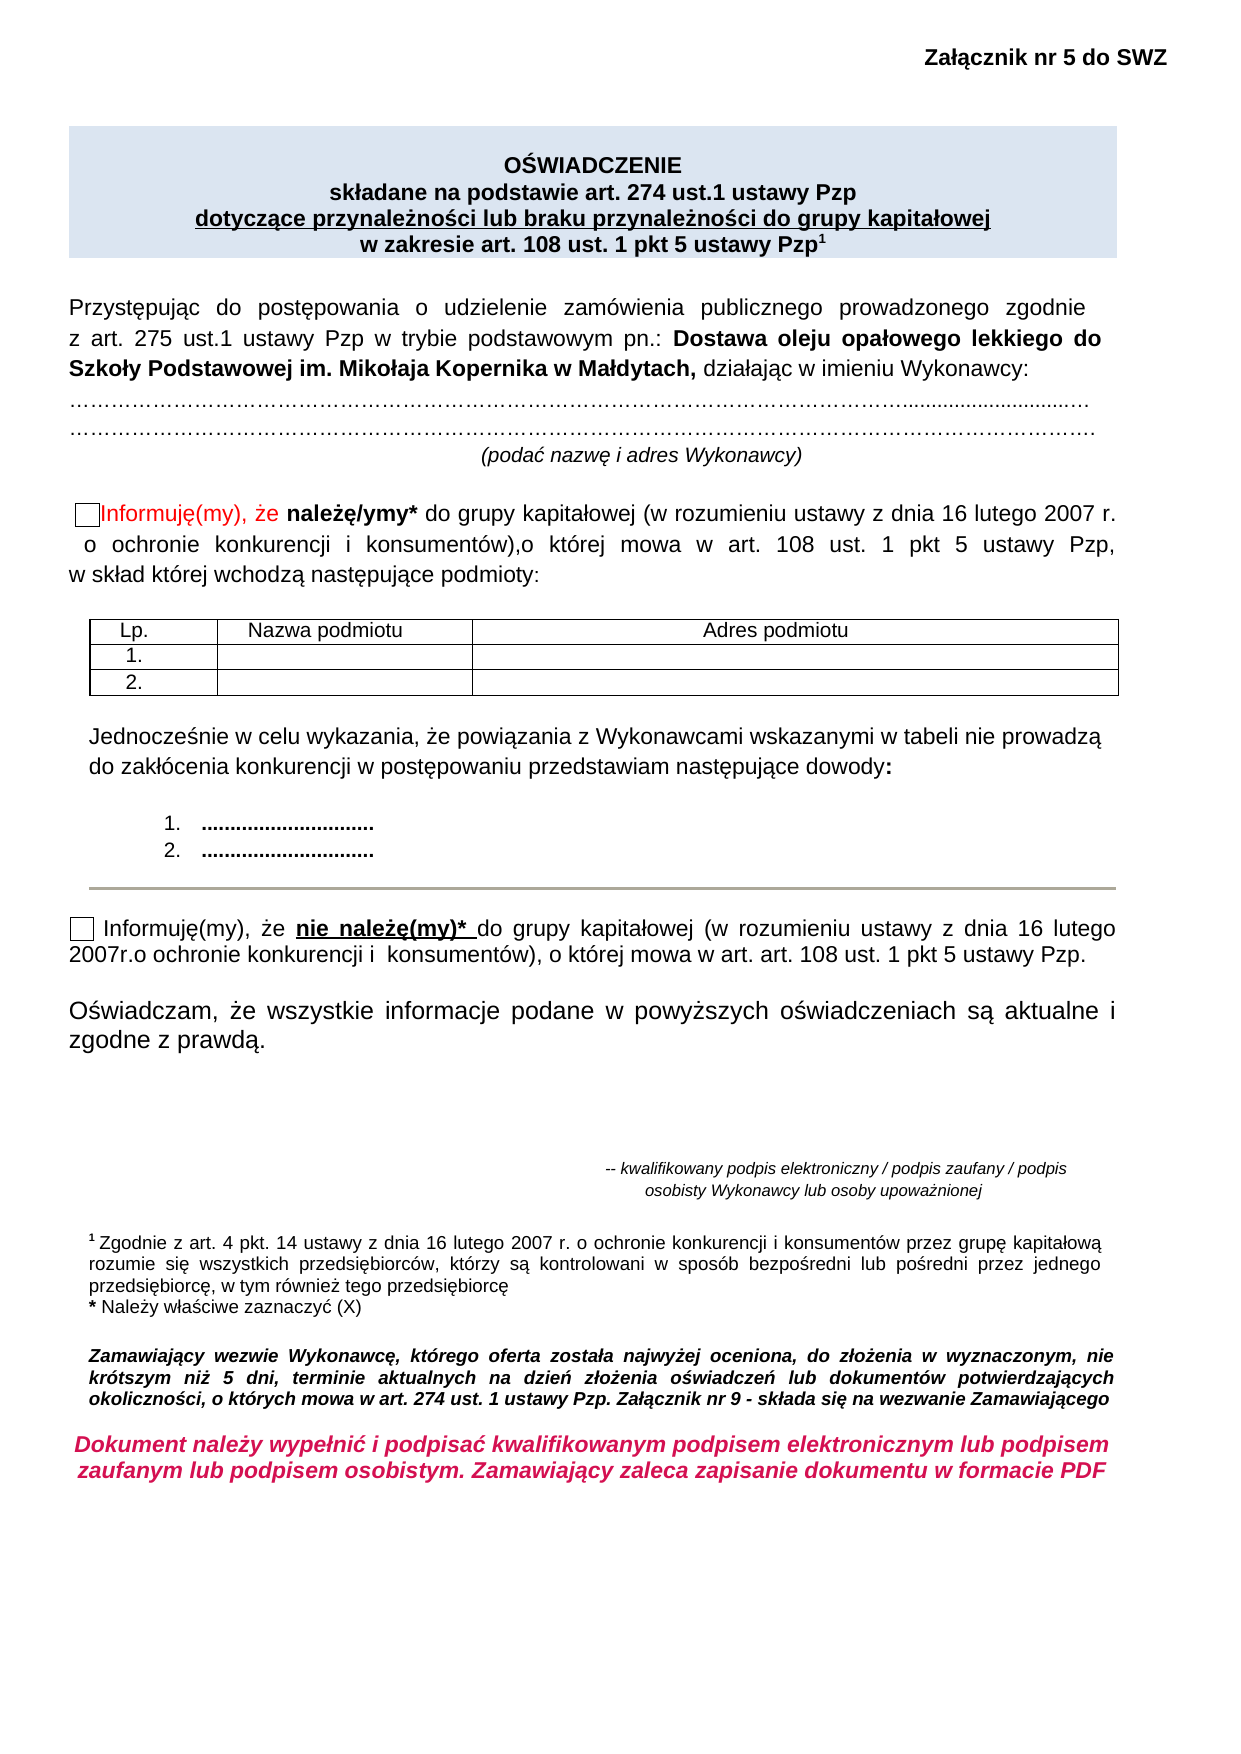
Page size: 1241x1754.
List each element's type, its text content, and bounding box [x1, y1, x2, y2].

table_cell [218, 670, 472, 694]
text (podać nazwę i adres Wykonawcy) [481, 443, 1167, 467]
text Informuję(my), że należę/ymy* do grupy kapitałowej (w rozumieniu ustawy z dnia 16 lutego 2007 r. o ochronie konkurencji i konsumentów),o której mowa w art. 108 ust. 1 pkt 5 ustawy Pzp, w skład której wchodzą następujące podmioty: [69, 500, 1117, 587]
text 1. .............................. [164, 813, 1117, 835]
table_cell [218, 645, 472, 669]
text OŚWIADCZENIE [69, 152, 1117, 178]
table_cell 2. [91, 670, 217, 694]
text dotyczące przynależności lub braku przynależności do grupy kapitałowej [69, 205, 1117, 231]
text Informuję(my), że nie należę(my)* do grupy kapitałowej (w rozumieniu ustawy z dnia 16 lutego 2007r.o ochronie konkurencji i konsumentów), o której mowa w art. art. 108 ust. 1 pkt 5 ustawy Pzp. [69, 914, 1117, 967]
text Oświadczam, że wszystkie informacje podane w powyższych oświadczeniach są aktualne i zgodne z prawdą. [69, 996, 1117, 1054]
text ………………………………………………………………………………………………………….............................… [69, 388, 1167, 412]
text 1 Zgodnie z art. 4 pkt. 14 ustawy z dnia 16 lutego 2007 r. o ochronie konkurencji i konsumentów przez grupę kapitałową rozumie się wszystkich przedsiębiorców, którzy są kontrolowani w sposób bezpośredni lub pośredni przez jednego przedsiębiorcę, w tym również tego przedsiębiorcę [89, 1231, 1102, 1296]
text w zakresie art. 108 ust. 1 pkt 5 ustawy Pzp1 [69, 231, 1117, 258]
text Przystępując do postępowania o udzielenie zamówienia publicznego prowadzonego zgodnie z art. 275 ust.1 ustawy Pzp w trybie podstawowym pn.: Dostawa oleju opałowego lekkiego do Szkoły Podstawowej im. Mikołaja Kopernika w Małdytach, działając w imieniu Wykonawcy: [69, 294, 1102, 381]
table_cell [473, 645, 1118, 669]
text …………………………………………………………………………………………………………………………………. [69, 416, 1167, 439]
text -- kwalifikowany podpis elektroniczny / podpis zaufany / podpis osobisty Wykonawcy lub osoby upoważnionej [605, 1159, 1109, 1200]
text * Należy właściwe zaznaczyć (X) [89, 1296, 1167, 1318]
text Jednocześnie w celu wykazania, że powiązania z Wykonawcami wskazanymi w tabeli nie prowadzą do zakłócenia konkurencji w postępowaniu przedstawiam następujące dowody: [89, 723, 1117, 779]
text Zamawiający wezwie Wykonawcę, którego oferta została najwyżej oceniona, do złożenia w wyznaczonym, nie krótszym niż 5 dni, terminie aktualnych na dzień złożenia oświadczeń lub dokumentów potwierdzających okoliczności, o których mowa w art. 274 ust. 1 ustawy Pzp. Załącznik nr 9 - składa się na wezwanie Zamawiającego [89, 1345, 1117, 1409]
text Dokument należy wypełnić i podpisać kwalifikowanym podpisem elektronicznym lub podpisem zaufanym lub podpisem osobistym. Zamawiający zaleca zapisanie dokumentu w formacie PDF [69, 1431, 1117, 1484]
table_header Adres podmiotu [473, 620, 1118, 644]
table_header Lp. [91, 620, 217, 644]
text 2. .............................. [164, 838, 1117, 862]
table_cell [473, 670, 1118, 694]
text składane na podstawie art. 274 ust.1 ustawy Pzp [69, 178, 1117, 205]
text Załącznik nr 5 do SWZ [69, 44, 1167, 71]
table_header Nazwa podmiotu [218, 620, 472, 644]
table_cell 1. [91, 645, 217, 669]
